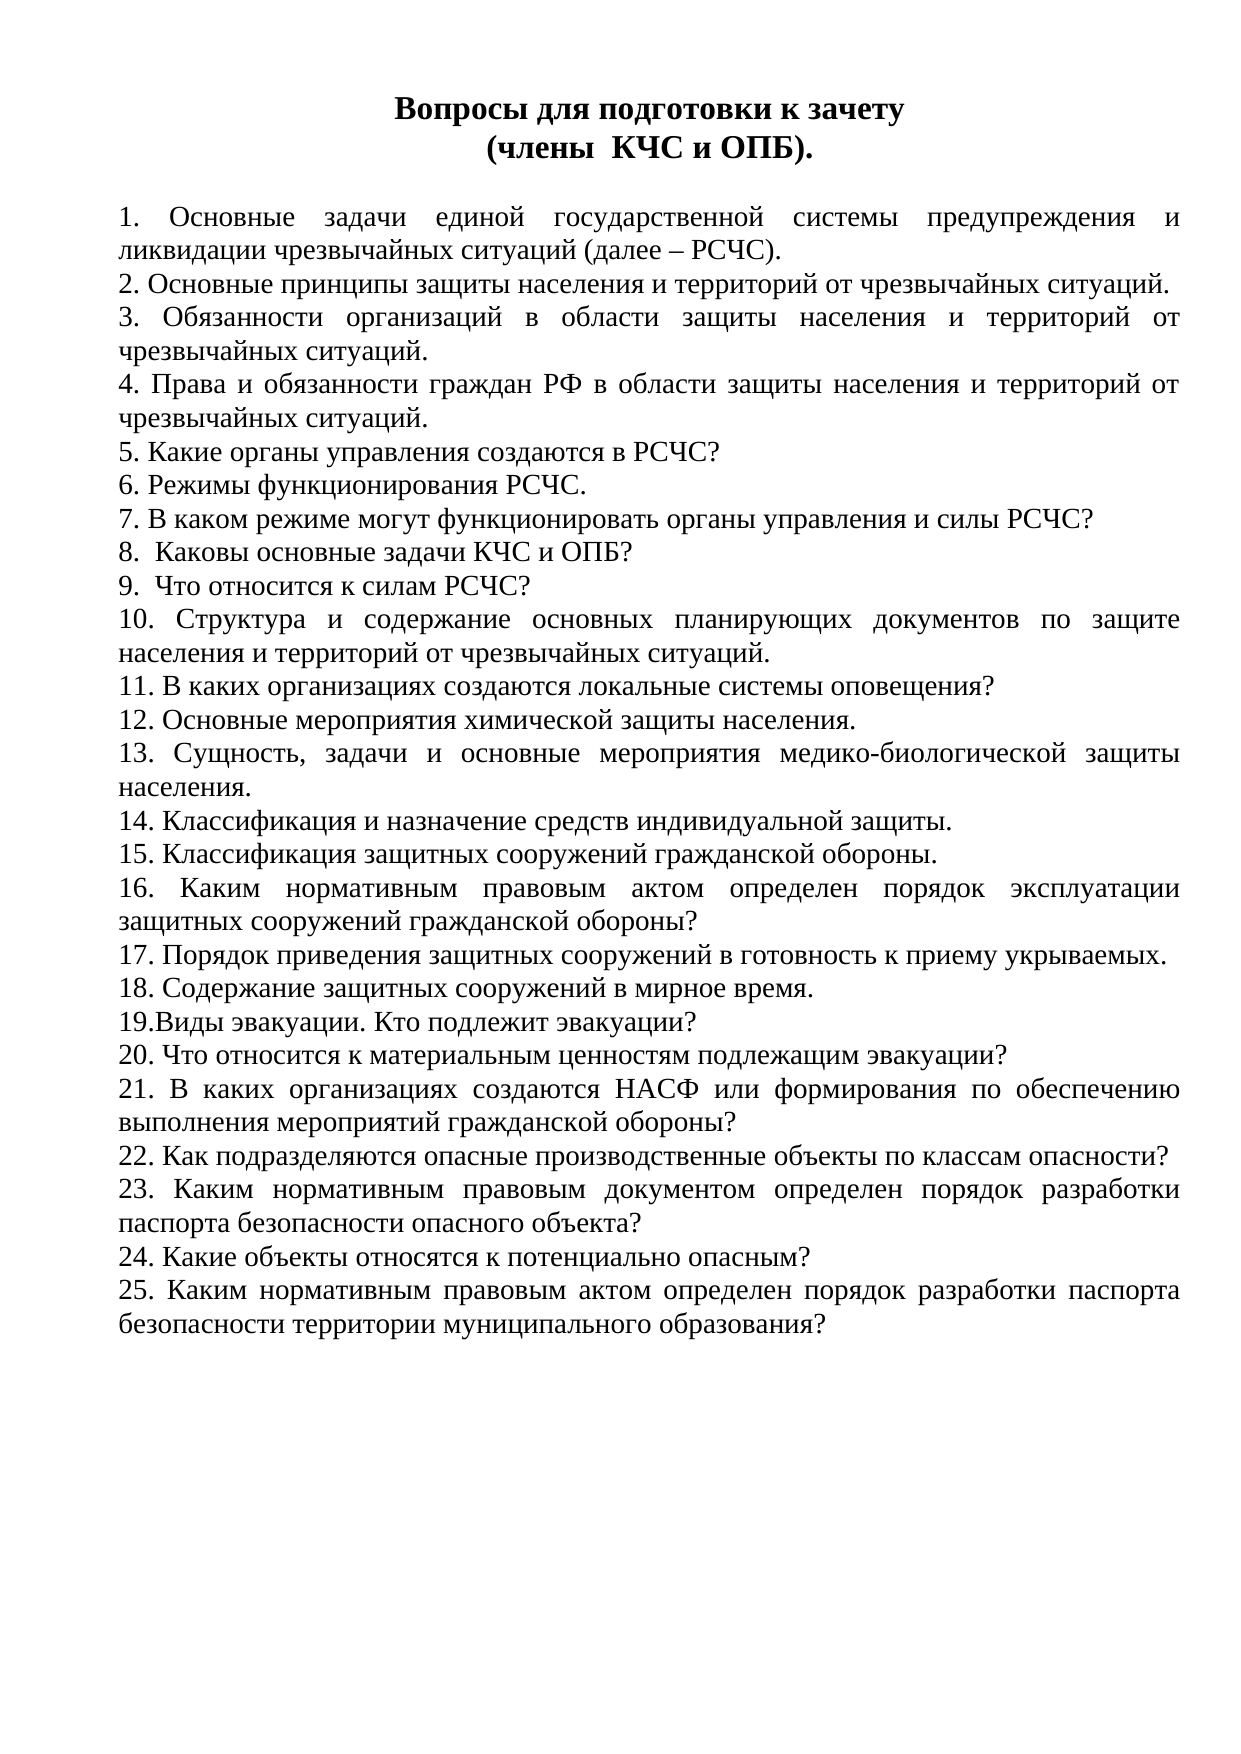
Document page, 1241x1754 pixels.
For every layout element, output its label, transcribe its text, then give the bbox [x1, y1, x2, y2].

text 21. В каких организациях создаются НАСФ или формирования по обеспечению выполнения мероприятий гражданской обороны? [118, 1071, 1181, 1138]
text 3. Обязанности организаций в области защиты населения и территорий от чрезвычайных ситуаций. [118, 299, 1181, 367]
text 16. Каким нормативным правовым актом определен порядок эксплуатации защитных сооружений гражданской обороны? [118, 870, 1181, 937]
text 12. Основные мероприятия химической защиты населения. [118, 702, 1181, 736]
text 18. Содержание защитных сооружений в мирное время. [118, 970, 1181, 1004]
text Вопросы для подготовки к зачету [118, 89, 1181, 127]
text 15. Классификация защитных сооружений гражданской обороны. [118, 836, 1181, 870]
text 23. Каким нормативным правовым документом определен порядок разработки паспорта безопасности опасного объекта? [118, 1172, 1181, 1239]
text 10. Структура и содержание основных планирующих документов по защите населения и территорий от чрезвычайных ситуаций. [118, 601, 1181, 668]
text 6. Режимы функционирования РСЧС. [118, 467, 1181, 501]
text 24. Какие объекты относятся к потенциально опасным? [118, 1239, 1181, 1272]
text 25. Каким нормативным правовым актом определен порядок разработки паспорта безопасности территории муниципального образования? [118, 1272, 1181, 1339]
text (члены КЧС и ОПБ). [118, 127, 1181, 165]
text 9. Что относится к силам РСЧС? [118, 568, 1181, 601]
text 1. Основные задачи единой государственной системы предупреждения и ликвидации чрезвычайных ситуаций (далее – РСЧС). [118, 199, 1181, 266]
text 20. Что относится к материальным ценностям подлежащим эвакуации? [118, 1037, 1181, 1071]
text 17. Порядок приведения защитных сооружений в готовность к приему укрываемых. [118, 937, 1181, 970]
text 7. В каком режиме могут функционировать органы управления и силы РСЧС? [118, 501, 1181, 534]
text 8. Каковы основные задачи КЧС и ОПБ? [118, 534, 1181, 568]
text 22. Как подразделяются опасные производственные объекты по классам опасности? [118, 1138, 1181, 1172]
text 19.Виды эвакуации. Кто подлежит эвакуации? [118, 1004, 1181, 1037]
text 14. Классификация и назначение средств индивидуальной защиты. [118, 803, 1181, 836]
text 4. Права и обязанности граждан РФ в области защиты населения и территорий от чрезвычайных ситуаций. [118, 367, 1181, 434]
text 11. В каких организациях создаются локальные системы оповещения? [118, 668, 1181, 702]
text 2. Основные принципы защиты населения и территорий от чрезвычайных ситуаций. [118, 266, 1181, 299]
text 5. Какие органы управления создаются в РСЧС? [118, 434, 1181, 467]
text 13. Сущность, задачи и основные мероприятия медико-биологической защиты населения. [118, 736, 1181, 803]
